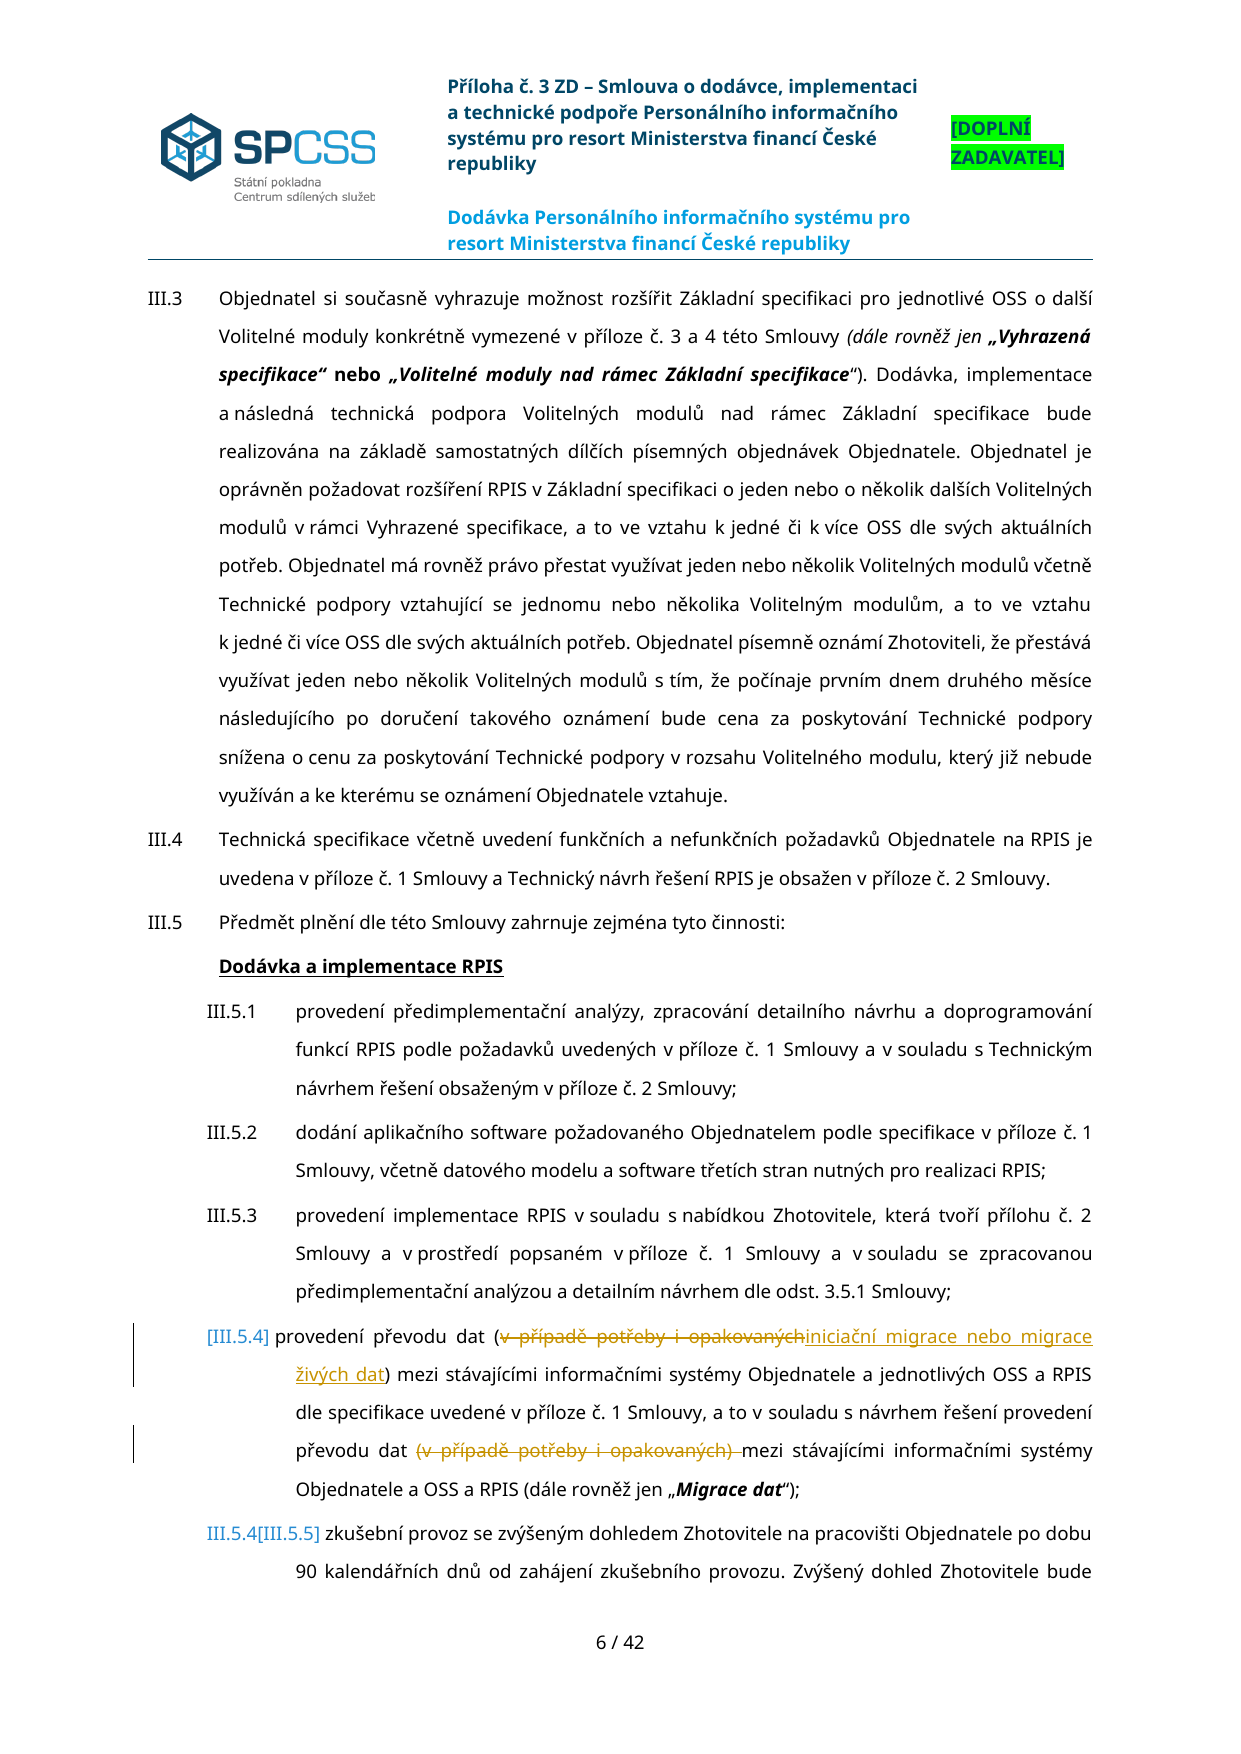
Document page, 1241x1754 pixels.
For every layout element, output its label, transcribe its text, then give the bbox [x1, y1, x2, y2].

subtitle provedení implementace RPIS v souladu s nabídkou Zhotovitele, která tvoří přílohu č. 2 Smlouvy a v prostředí popsaném v příloze č. 1 Smlouvy a v souladu se zpracovanou předimplementační analýzou a detailním návrhem dle odst. 3.5.1 Smlouvy; [207, 1202, 1093, 1304]
subtitle dodání aplikačního software požadovaného Objednatelem podle specifikace v příloze č. 1 Smlouvy, včetně datového modelu a software třetích stran nutných pro realizaci RPIS; [207, 1119, 1093, 1183]
picture [161, 113, 375, 203]
subtitle Dodávka a implementace RPIS [218, 954, 1093, 979]
subtitle provedení převodu dat () mezi stávajícími informačními systémy Objednatele a jednotlivých OSS a RPIS dle specifikace uvedené v příloze č. 1 Smlouvy, a to v souladu s návrhem řešení provedení převodu dat mezi stávajícími informačními systémy Objednatele a OSS a RPIS (dále rovněž jen „Migrace dat“); [207, 1323, 1093, 1501]
subtitle provedení předimplementační analýzy, zpracování detailního návrhu a doprogramování funkcí RPIS podle požadavků uvedených v příloze č. 1 Smlouvy a v souladu s Technickým návrhem řešení obsaženým v příloze č. 2 Smlouvy; [207, 998, 1093, 1100]
subtitle Předmět plnění dle této Smlouvy zahrnuje zejména tyto činnosti: [148, 909, 1093, 935]
subtitle Technická specifikace včetně uvedení funkčních a nefunkčních požadavků Objednatele na RPIS je uvedena v příloze č. 1 Smlouvy a Technický návrh řešení RPIS je obsažen v příloze č. 2 Smlouvy. [148, 827, 1093, 890]
subtitle Objednatel si současně vyhrazuje možnost rozšířit Základní specifikaci pro jednotlivé OSS o další Volitelné moduly konkrétně vymezené v příloze č. 3 a 4 této Smlouvy (dále rovněž jen „Vyhrazená specifikace“ nebo „Volitelné moduly nad rámec Základní specifikace“). Dodávka, implementace a následná technická podpora Volitelných modulů nad rámec Základní specifikace bude realizována na základě samostatných dílčích písemných objednávek Objednatele. Objednatel je oprávněn požadovat rozšíření RPIS v Základní specifikaci o jeden nebo o několik dalších Volitelných modulů v rámci Vyhrazené specifikace, a to ve vztahu k jedné či k více OSS dle svých aktuálních potřeb. Objednatel má rovněž právo přestat využívat jeden nebo několik Volitelných modulů včetně Technické podpory vztahující se jednomu nebo několika Volitelným modulům, a to ve vztahu k jedné či více OSS dle svých aktuálních potřeb. Objednatel písemně oznámí Zhotoviteli, že přestává využívat jeden nebo několik Volitelných modulů s tím, že počínaje prvním dnem druhého měsíce následujícího po doručení takového oznámení bude cena za poskytování Technické podpory snížena o cenu za poskytování Technické podpory v rozsahu Volitelného modulu, který již nebude využíván a ke kterému se oznámení Objednatele vztahuje. [148, 285, 1093, 808]
